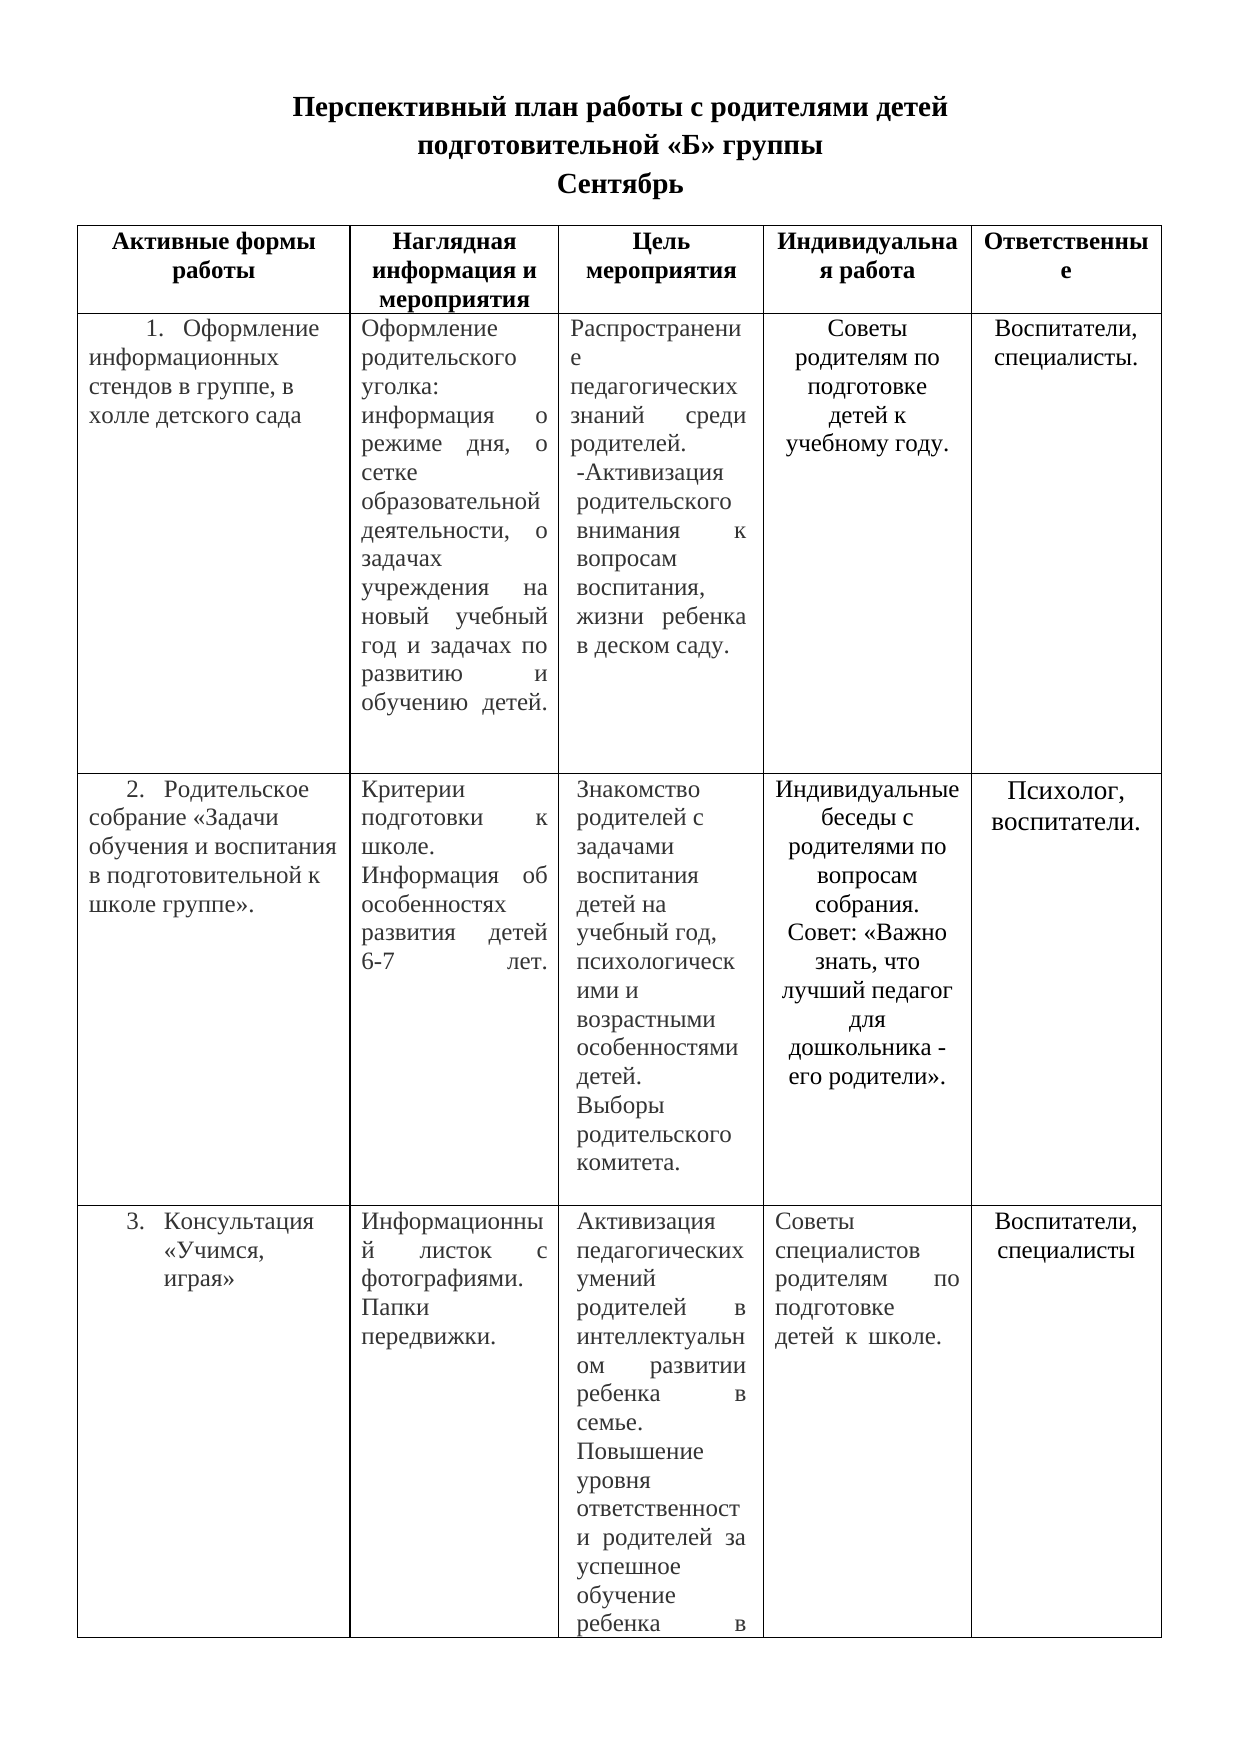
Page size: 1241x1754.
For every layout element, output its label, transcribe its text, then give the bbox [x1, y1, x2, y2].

text подготовительной «Б» группы [89, 127, 1152, 161]
table_cell Воспитатели, специалисты. [972, 314, 1161, 773]
table_cell Психолог, воспитатели. [972, 774, 1161, 1205]
table_cell Родительское собрание «Задачи обучения и воспитания в подготовительной к школе группе». [78, 774, 349, 1205]
table_header Индивидуальная работа [764, 226, 971, 312]
table_cell Индивидуальные беседы с родителями по вопросам собрания. Совет: «Важно знать, что лучший педагог для дошкольника - его родители». [764, 774, 971, 1205]
table_cell Распространение педагогических знаний среди родителей. -Активизация родительского внимания к вопросам воспитания, жизни ребенка в деском саду. [559, 314, 763, 773]
table_cell Оформление информационных стендов в группе, в холле детского сада [78, 314, 349, 773]
table_cell Знакомство родителей с задачами воспитания детей на учебный год, психологическими и возрастными особенностями детей. Выборы родительского комитета. [559, 774, 763, 1205]
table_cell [559, 1206, 763, 1637]
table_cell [764, 1206, 971, 1637]
table_header Цель мероприятия [559, 226, 763, 312]
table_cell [351, 1206, 558, 1637]
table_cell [78, 1206, 349, 1637]
table_cell Критерии подготовки к школе. Информация об особенностях развития детей 6-7 лет. [351, 774, 558, 1205]
text Сентябрь [89, 166, 1152, 199]
table_cell Советы родителям по подготовке детей к учебному году. [764, 314, 971, 773]
table_header Активные формы работы [78, 226, 349, 312]
text Перспективный план работы с родителями детей [89, 89, 1152, 122]
table_header Ответственные [972, 226, 1161, 312]
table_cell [972, 1206, 1161, 1637]
table_cell Оформление родительского уголка: информация о режиме дня, о сетке образовательной деятельности, о задачах учреждения на новый учебный год и задачах по развитию и обучению детей. [351, 314, 558, 773]
table_header Наглядная информация и мероприятия [351, 226, 558, 312]
